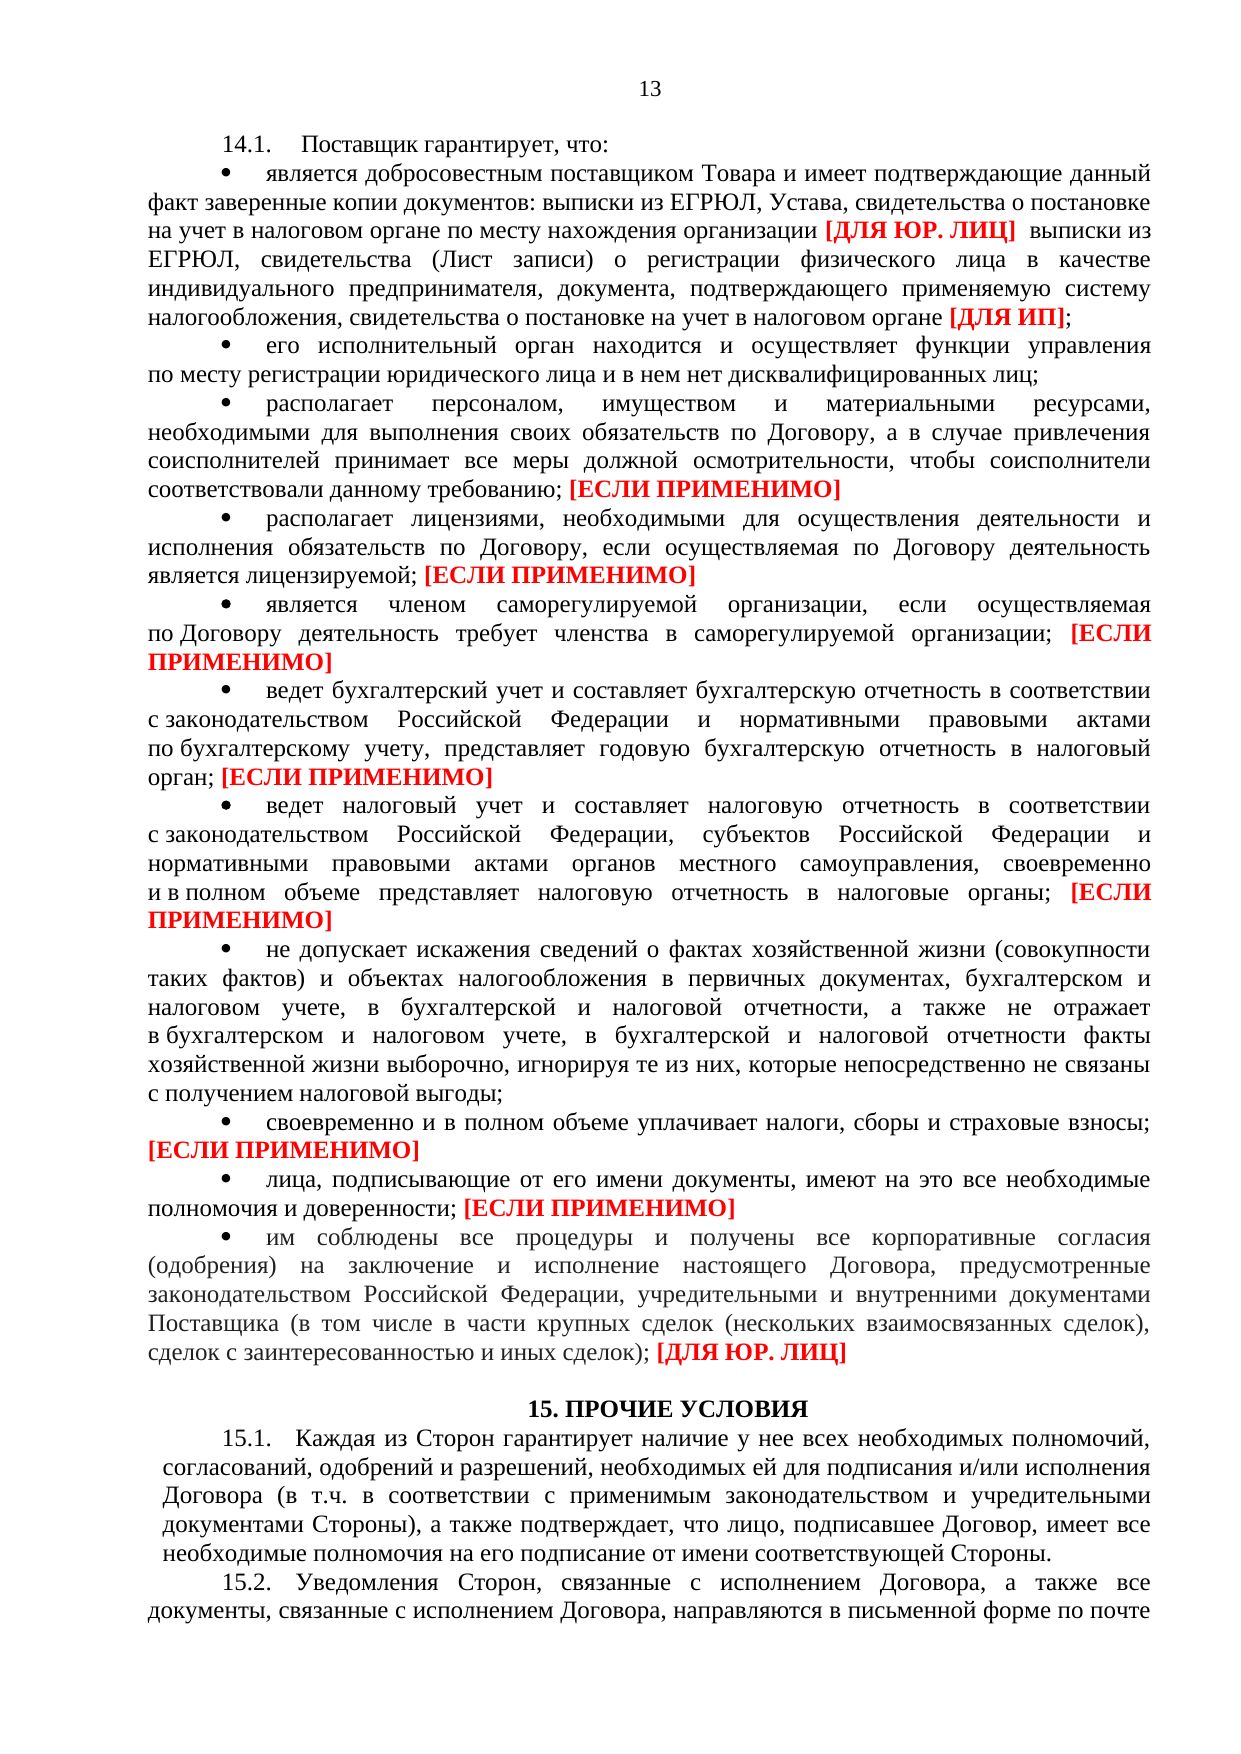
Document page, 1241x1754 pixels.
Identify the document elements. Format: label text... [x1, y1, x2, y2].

subtitle Прочие условия [184, 1394, 1152, 1423]
list располагает лицензиями, необходимыми для осуществления деятельности и исполнения обязательств по Договору, если осуществляемая по Договору деятельность является лицензируемой; [ЕСЛИ ПРИМЕНИМО] [148, 503, 1152, 589]
list является добросовестным поставщиком Товара и имеет подтверждающие данный факт заверенные копии документов: выписки из ЕГРЮЛ, Устава, свидетельства о постановке на учет в налоговом органе по месту нахождения организации [ДЛЯ ЮР. ЛИЦ] выписки из ЕГРЮЛ, свидетельства (Лист записи) о регистрации физического лица в качестве индивидуального предпринимателя, документа, подтверждающего применяемую систему налогообложения, свидетельства о постановке на учет в налоговом органе [ДЛЯ ИП]; [148, 158, 1152, 331]
list им соблюдены все процедуры и получены все корпоративные согласия (одобрения) на заключение и исполнение настоящего Договора, предусмотренные законодательством Российской Федерации, учредительными и внутренними документами Поставщика (в том числе в части крупных сделок (нескольких взаимосвязанных сделок), сделок с заинтересованностью и иных сделок); [ДЛЯ ЮР. ЛИЦ] [148, 1222, 1152, 1366]
list является членом саморегулируемой организации, если осуществляемая по Договору деятельность требует членства в саморегулируемой организации; [ЕСЛИ ПРИМЕНИМО] [148, 589, 1152, 676]
list располагает персоналом, имуществом и материальными ресурсами, необходимыми для выполнения своих обязательств по Договору, а в случае привлечения соисполнителей принимает все меры должной осмотрительности, чтобы соисполнители соответствовали данному требованию; [ЕСЛИ ПРИМЕНИМО] [148, 388, 1152, 503]
list Поставщик гарантирует, что: [148, 129, 1152, 158]
list своевременно и в полном объеме уплачивает налоги, сборы и страховые взносы; [ЕСЛИ ПРИМЕНИМО] [148, 1107, 1152, 1164]
list не допускает искажения сведений о фактах хозяйственной жизни (совокупности таких фактов) и объектах налогообложения в первичных документах, бухгалтерском и налоговом учете, в бухгалтерской и налоговой отчетности, а также не отражает в бухгалтерском и налоговом учете, в бухгалтерской и налоговой отчетности факты хозяйственной жизни выборочно, игнорируя те из них, которые непосредственно не связаны с получением налоговой выгоды; [148, 934, 1152, 1107]
list его исполнительный орган находится и осуществляет функции управления по месту регистрации юридического лица и в нем нет дисквалифицированных лиц; [148, 331, 1152, 388]
list Каждая из Сторон гарантирует наличие у нее всех необходимых полномочий, согласований, одобрений и разрешений, необходимых ей для подписания и/или исполнения Договора (в т.ч. в соответствии с применимым законодательством и учредительными документами Стороны), а также подтверждает, что лицо, подписавшее Договор, имеет все необходимые полномочия на его подписание от имени соответствующей Стороны. [162, 1423, 1152, 1567]
list ведет бухгалтерский учет и составляет бухгалтерскую отчетность в соответствии с законодательством Российской Федерации и нормативными правовыми актами по бухгалтерскому учету, представляет годовую бухгалтерскую отчетность в налоговый орган; [ЕСЛИ ПРИМЕНИМО] [148, 676, 1152, 791]
list лица, подписывающие от его имени документы, имеют на это все необходимые полномочия и доверенности; [ЕСЛИ ПРИМЕНИМО] [148, 1164, 1152, 1222]
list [148, 1567, 1152, 1624]
list ведет налоговый учет и составляет налоговую отчетность в соответствии с законодательством Российской Федерации, субъектов Российской Федерации и нормативными правовыми актами органов местного самоуправления, своевременно и в полном объеме представляет налоговую отчетность в налоговые органы; [ЕСЛИ ПРИМЕНИМО] [148, 791, 1152, 934]
